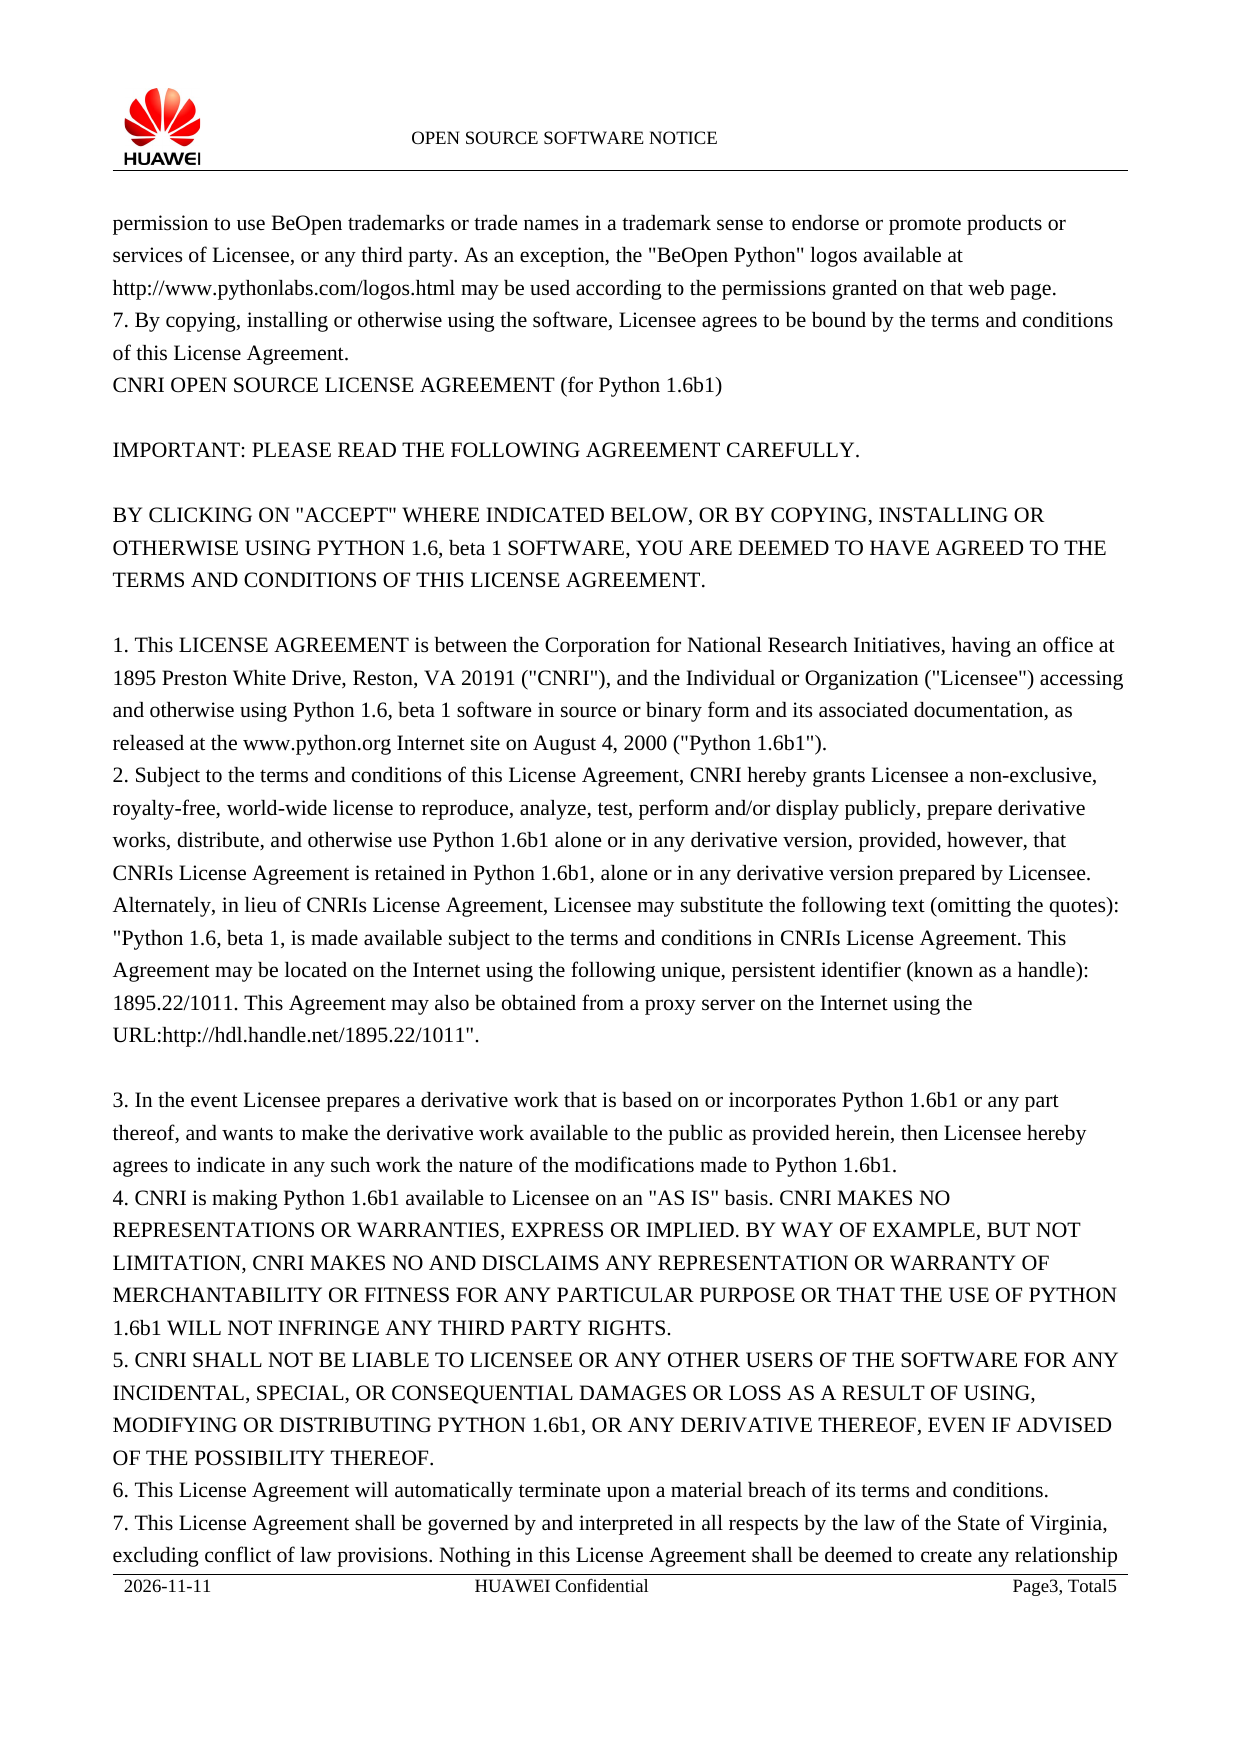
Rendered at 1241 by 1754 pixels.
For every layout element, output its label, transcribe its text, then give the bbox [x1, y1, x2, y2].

picture [124, 88, 201, 165]
